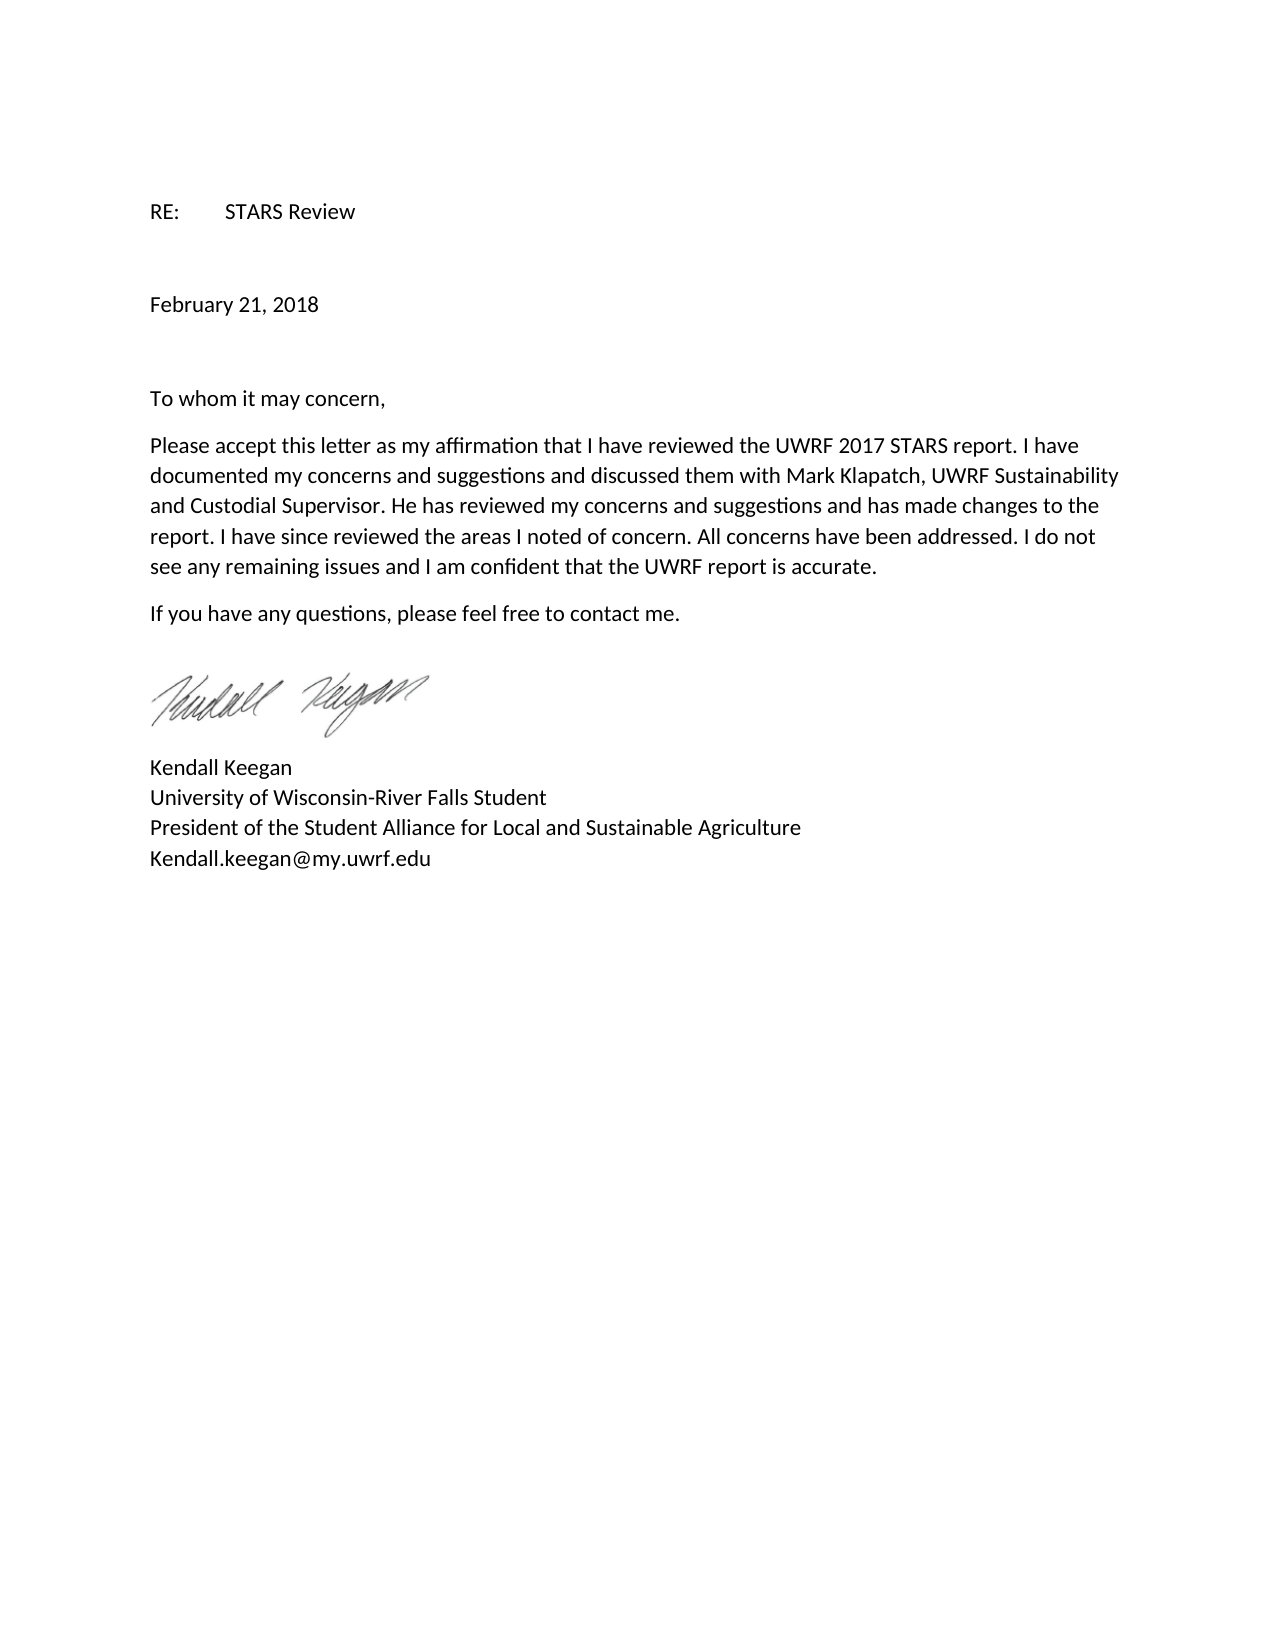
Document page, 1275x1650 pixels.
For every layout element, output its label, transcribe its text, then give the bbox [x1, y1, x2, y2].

text February 21, 2018 [150, 291, 1125, 319]
text University of Wisconsin-River Falls Student [150, 783, 1125, 811]
text Kendall.keegan@my.uwrf.edu [150, 844, 1125, 872]
picture [150, 652, 436, 753]
text Please accept this letter as my affirmation that I have reviewed the UWRF 2017 STARS report. I have documented my concerns and suggestions and discussed them with Mark Klapatch, UWRF Sustainability and Custodial Supervisor. He has reviewed my concerns and suggestions and has made changes to the report. I have since reviewed the areas I noted of concern. All concerns have been addressed. I do not see any remaining issues and I am confident that the UWRF report is accurate. [150, 431, 1125, 580]
text To whom it may concern, [150, 384, 1125, 412]
text Kendall Keegan [150, 753, 1125, 781]
text RE: STARS Review [150, 197, 1125, 225]
text If you have any questions, please feel free to contact me. [150, 599, 1125, 627]
text President of the Student Alliance for Local and Sustainable Agriculture [150, 813, 1125, 842]
